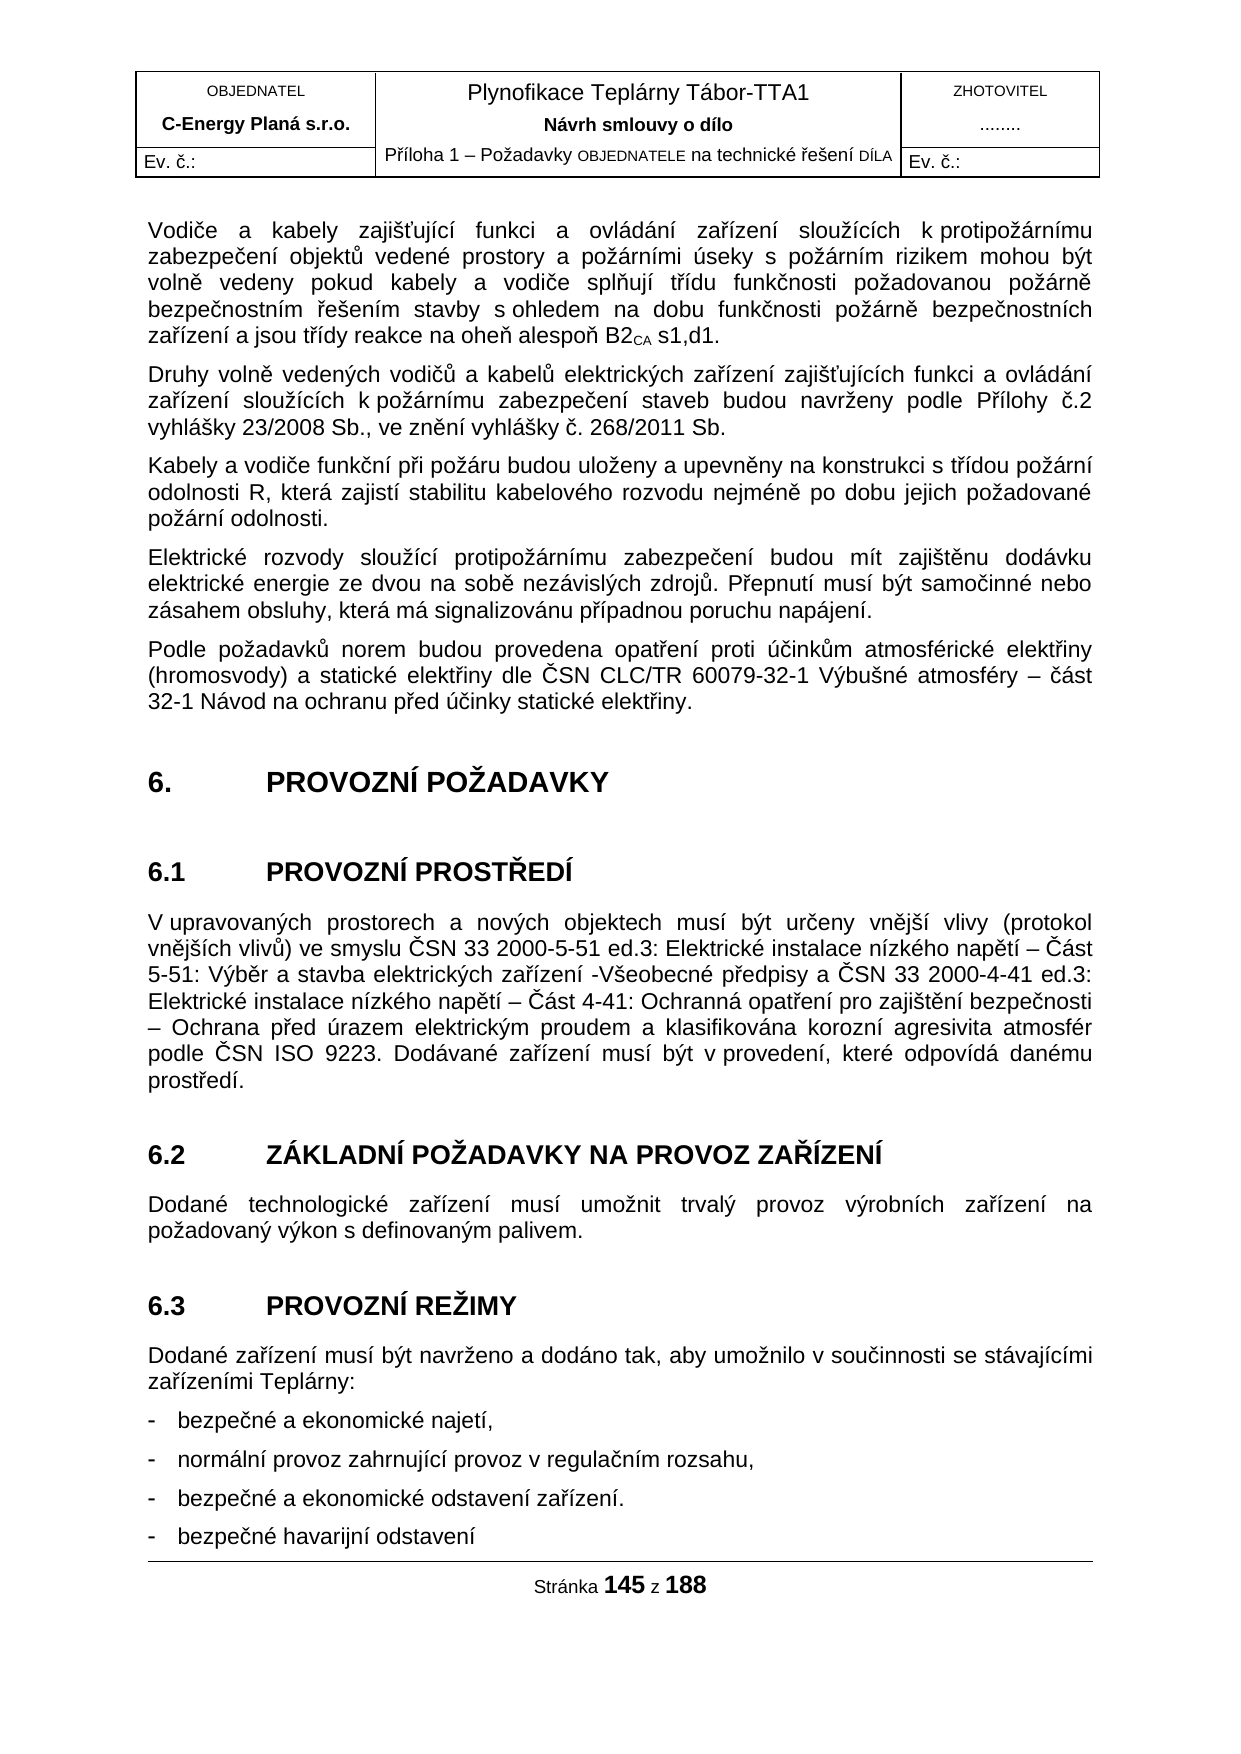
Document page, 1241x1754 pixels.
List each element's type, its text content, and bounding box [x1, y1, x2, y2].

text Dodané zařízení musí být navrženo a dodáno tak, aby umožnilo v součinnosti se stávajícími zařízeními Teplárny: [148, 1342, 1093, 1394]
subtitle Provozní požadavky [148, 764, 1093, 798]
text  bezpečné a ekonomické odstavení zařízení. [148, 1484, 1093, 1511]
subtitle Provozní prostředí [148, 856, 1093, 888]
text  bezpečné a ekonomické najetí, [148, 1407, 1093, 1433]
text Vodiče a kabely zajišťující funkci a ovládání zařízení sloužících k protipožárnímu zabezpečení objektů vedené prostory a požárními úseky s požárním rizikem mohou být volně vedeny pokud kabely a vodiče splňují třídu funkčnosti požadovanou požárně bezpečnostním řešením stavby s ohledem na dobu funkčnosti požárně bezpečnostních zařízení a jsou třídy reakce na oheň alespoň B2CA s1,d1. [148, 217, 1093, 348]
text V upravovaných prostorech a nových objektech musí být určeny vnější vlivy (protokol vnějších vlivů) ve smyslu ČSN 33 2000-5-51 ed.3: Elektrické instalace nízkého napětí – Část 5-51: Výběr a stavba elektrických zařízení -Všeobecné předpisy a ČSN 33 2000-4-41 ed.3: Elektrické instalace nízkého napětí – Část 4-41: Ochranná opatření pro zajištění bezpečnosti – Ochrana před úrazem elektrickým proudem a klasifikována korozní agresivita atmosfér podle ČSN ISO 9223. Dodávané zařízení musí být v provedení, které odpovídá danému prostředí. [148, 908, 1093, 1093]
subtitle Provozní režimy [148, 1289, 1093, 1321]
text  bezpečné havarijní odstavení [148, 1523, 1093, 1550]
text Druhy volně vedených vodičů a kabelů elektrických zařízení zajišťujících funkci a ovládání zařízení sloužících k požárnímu zabezpečení staveb budou navrženy podle Přílohy č.2 vyhlášky 23/2008 Sb., ve znění vyhlášky č. 268/2011 Sb. [148, 361, 1093, 440]
subtitle Základní požadavky na provoz Zařízení [148, 1139, 1093, 1170]
text Kabely a vodiče funkční při požáru budou uloženy a upevněny na konstrukci s třídou požární odolnosti R, která zajistí stabilitu kabelového rozvodu nejméně po dobu jejich požadované požární odolnosti. [148, 452, 1093, 531]
text Elektrické rozvody sloužící protipožárnímu zabezpečení budou mít zajištěnu dodávku elektrické energie ze dvou na sobě nezávislých zdrojů. Přepnutí musí být samočinné nebo zásahem obsluhy, která má signalizovánu případnou poruchu napájení. [148, 544, 1093, 623]
text  normální provoz zahrnující provoz v regulačním rozsahu, [148, 1446, 1093, 1472]
text Dodané technologické zařízení musí umožnit trvalý provoz výrobních zařízení na požadovaný výkon s definovaným palivem. [148, 1191, 1093, 1244]
text Podle požadavků norem budou provedena opatření proti účinkům atmosférické elektřiny (hromosvody) a statické elektřiny dle ČSN CLC/TR 60079-32-1 Výbušné atmosféry – část 32-1 Návod na ochranu před účinky statické elektřiny. [148, 636, 1093, 714]
